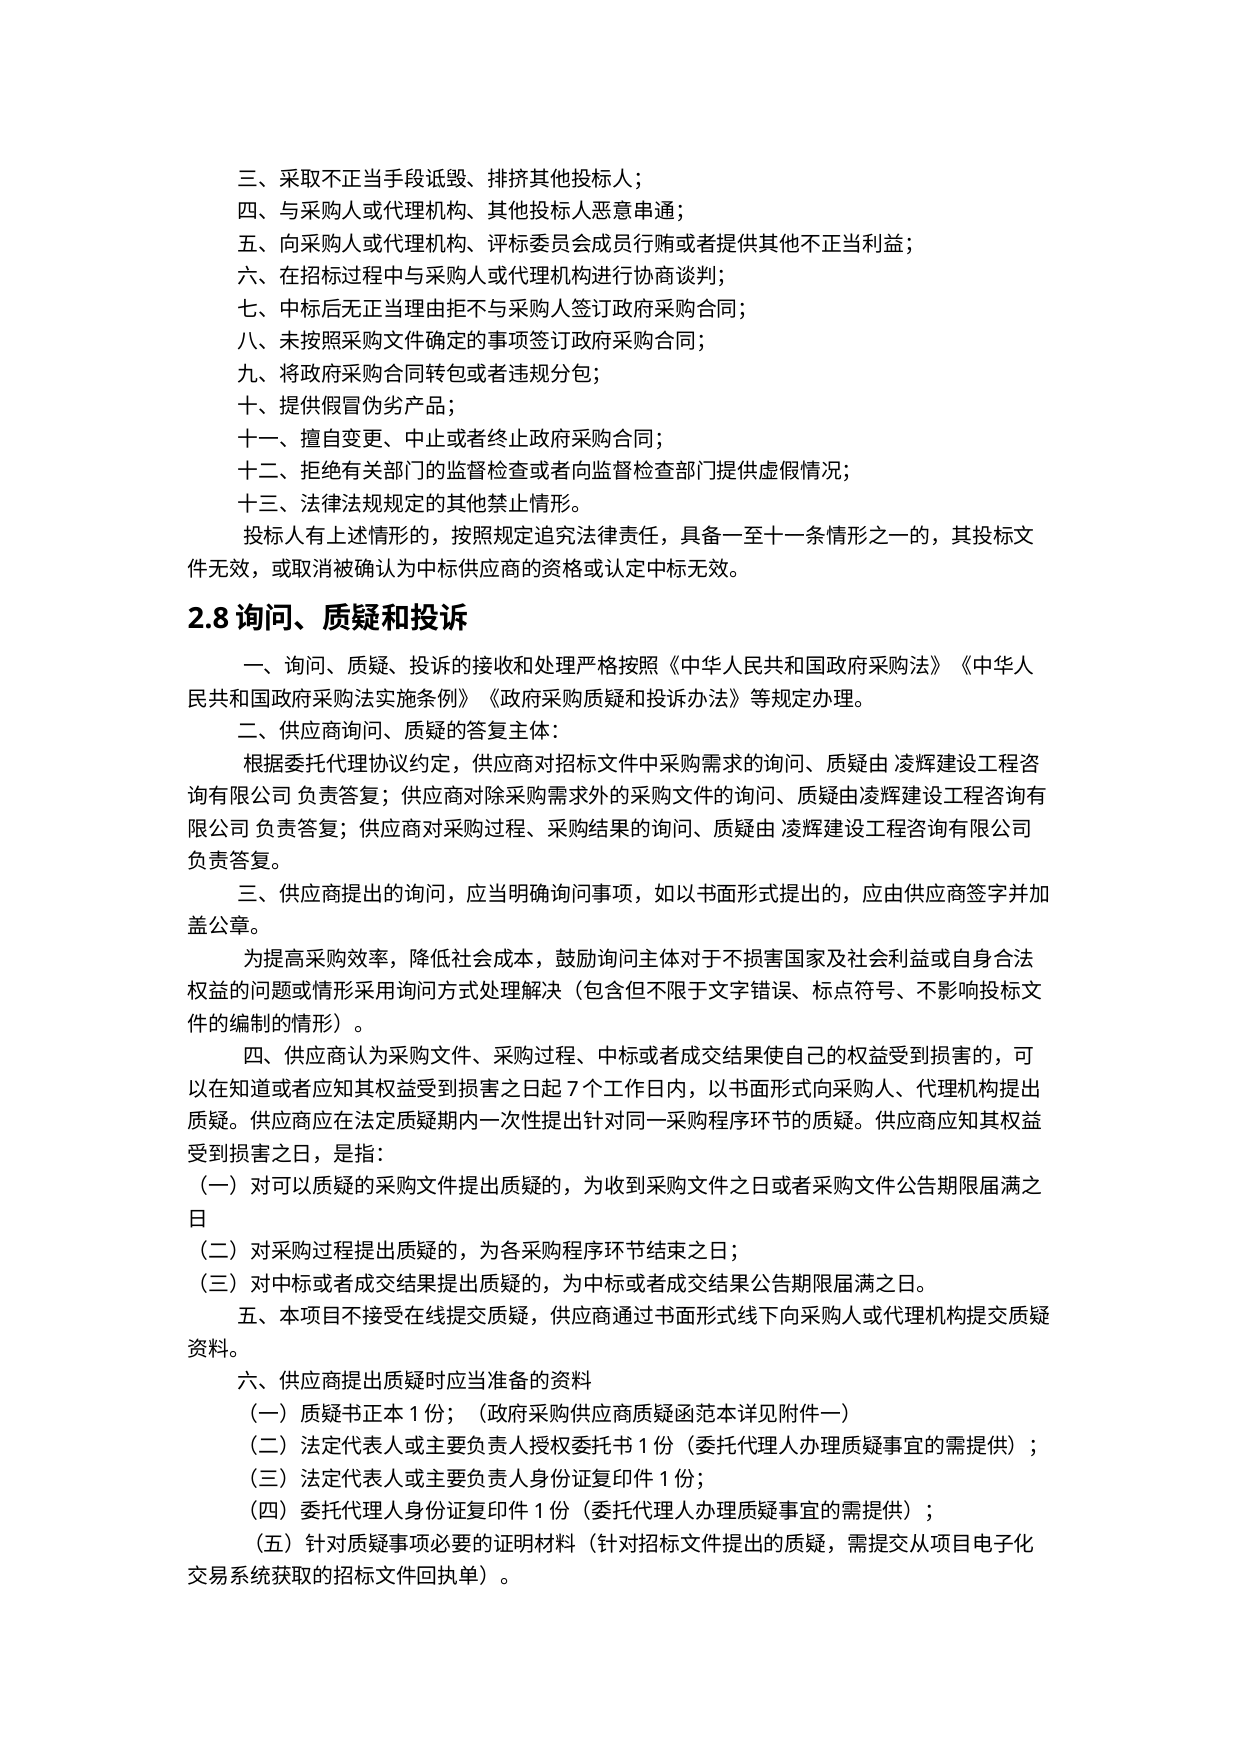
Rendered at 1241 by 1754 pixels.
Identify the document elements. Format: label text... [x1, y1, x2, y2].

text （三）法定代表人或主要负责人身份证复印件1份； [187, 1462, 1053, 1494]
text 三、供应商提出的询问，应当明确询问事项，如以书面形式提出的，应由供应商签字并加盖公章。 [187, 877, 1053, 942]
text 四、与采购人或代理机构、其他投标人恶意串通； [187, 194, 1053, 227]
text （一）质疑书正本1份；（政府采购供应商质疑函范本详见附件一） [187, 1397, 1053, 1429]
text 根据委托代理协议约定，供应商对招标文件中采购需求的询问、质疑由 凌辉建设工程咨询有限公司 负责答复；供应商对除采购需求外的采购文件的询问、质疑由凌辉建设工程咨询有限公司 负责答复；供应商对采购过程、采购结果的询问、质疑由 凌辉建设工程咨询有限公司 负责答复。 [187, 747, 1053, 877]
text 为提高采购效率，降低社会成本，鼓励询问主体对于不损害国家及社会利益或自身合法权益的问题或情形采用询问方式处理解决（包含但不限于文字错误、标点符号、不影响投标文件的编制的情形）。 [187, 942, 1053, 1039]
text （四）委托代理人身份证复印件1份（委托代理人办理质疑事宜的需提供）； [187, 1494, 1053, 1527]
text 十一、擅自变更、中止或者终止政府采购合同； [187, 422, 1053, 454]
text 五、本项目不接受在线提交质疑，供应商通过书面形式线下向采购人或代理机构提交质疑资料。 [187, 1299, 1053, 1364]
text 三、采取不正当手段诋毁、排挤其他投标人； [187, 162, 1053, 194]
text 四、供应商认为采购文件、采购过程、中标或者成交结果使自己的权益受到损害的，可以在知道或者应知其权益受到损害之日起7个工作日内，以书面形式向采购人、代理机构提出质疑。供应商应在法定质疑期内一次性提出针对同一采购程序环节的质疑。供应商应知其权益受到损害之日，是指： [187, 1039, 1053, 1169]
text 七、中标后无正当理由拒不与采购人签订政府采购合同； [187, 292, 1053, 324]
text 六、在招标过程中与采购人或代理机构进行协商谈判； [187, 259, 1053, 292]
text 八、未按照采购文件确定的事项签订政府采购合同； [187, 324, 1053, 357]
text （二）对采购过程提出质疑的，为各采购程序环节结束之日； [187, 1234, 1053, 1267]
text 六、供应商提出质疑时应当准备的资料 [187, 1364, 1053, 1397]
text 九、将政府采购合同转包或者违规分包； [187, 357, 1053, 389]
text （一）对可以质疑的采购文件提出质疑的，为收到采购文件之日或者采购文件公告期限届满之日 [187, 1169, 1053, 1234]
text （三）对中标或者成交结果提出质疑的，为中标或者成交结果公告期限届满之日。 [187, 1267, 1053, 1299]
text （五）针对质疑事项必要的证明材料（针对招标文件提出的质疑，需提交从项目电子化交易系统获取的招标文件回执单）。 [187, 1527, 1053, 1592]
text 二、供应商询问、质疑的答复主体： [187, 714, 1053, 747]
text 十、提供假冒伪劣产品； [187, 389, 1053, 422]
text 一、询问、质疑、投诉的接收和处理严格按照《中华人民共和国政府采购法》《中华人民共和国政府采购法实施条例》《政府采购质疑和投诉办法》等规定办理。 [187, 649, 1053, 714]
text （二）法定代表人或主要负责人授权委托书1份（委托代理人办理质疑事宜的需提供）； [187, 1429, 1053, 1462]
text 投标人有上述情形的，按照规定追究法律责任，具备一至十一条情形之一的，其投标文件无效，或取消被确认为中标供应商的资格或认定中标无效。 [187, 519, 1053, 584]
text 十二、拒绝有关部门的监督检查或者向监督检查部门提供虚假情况； [187, 454, 1053, 487]
text 五、向采购人或代理机构、评标委员会成员行贿或者提供其他不正当利益； [187, 227, 1053, 259]
text 2.8询问、质疑和投诉 [187, 584, 1053, 649]
text 十三、法律法规规定的其他禁止情形。 [187, 487, 1053, 519]
